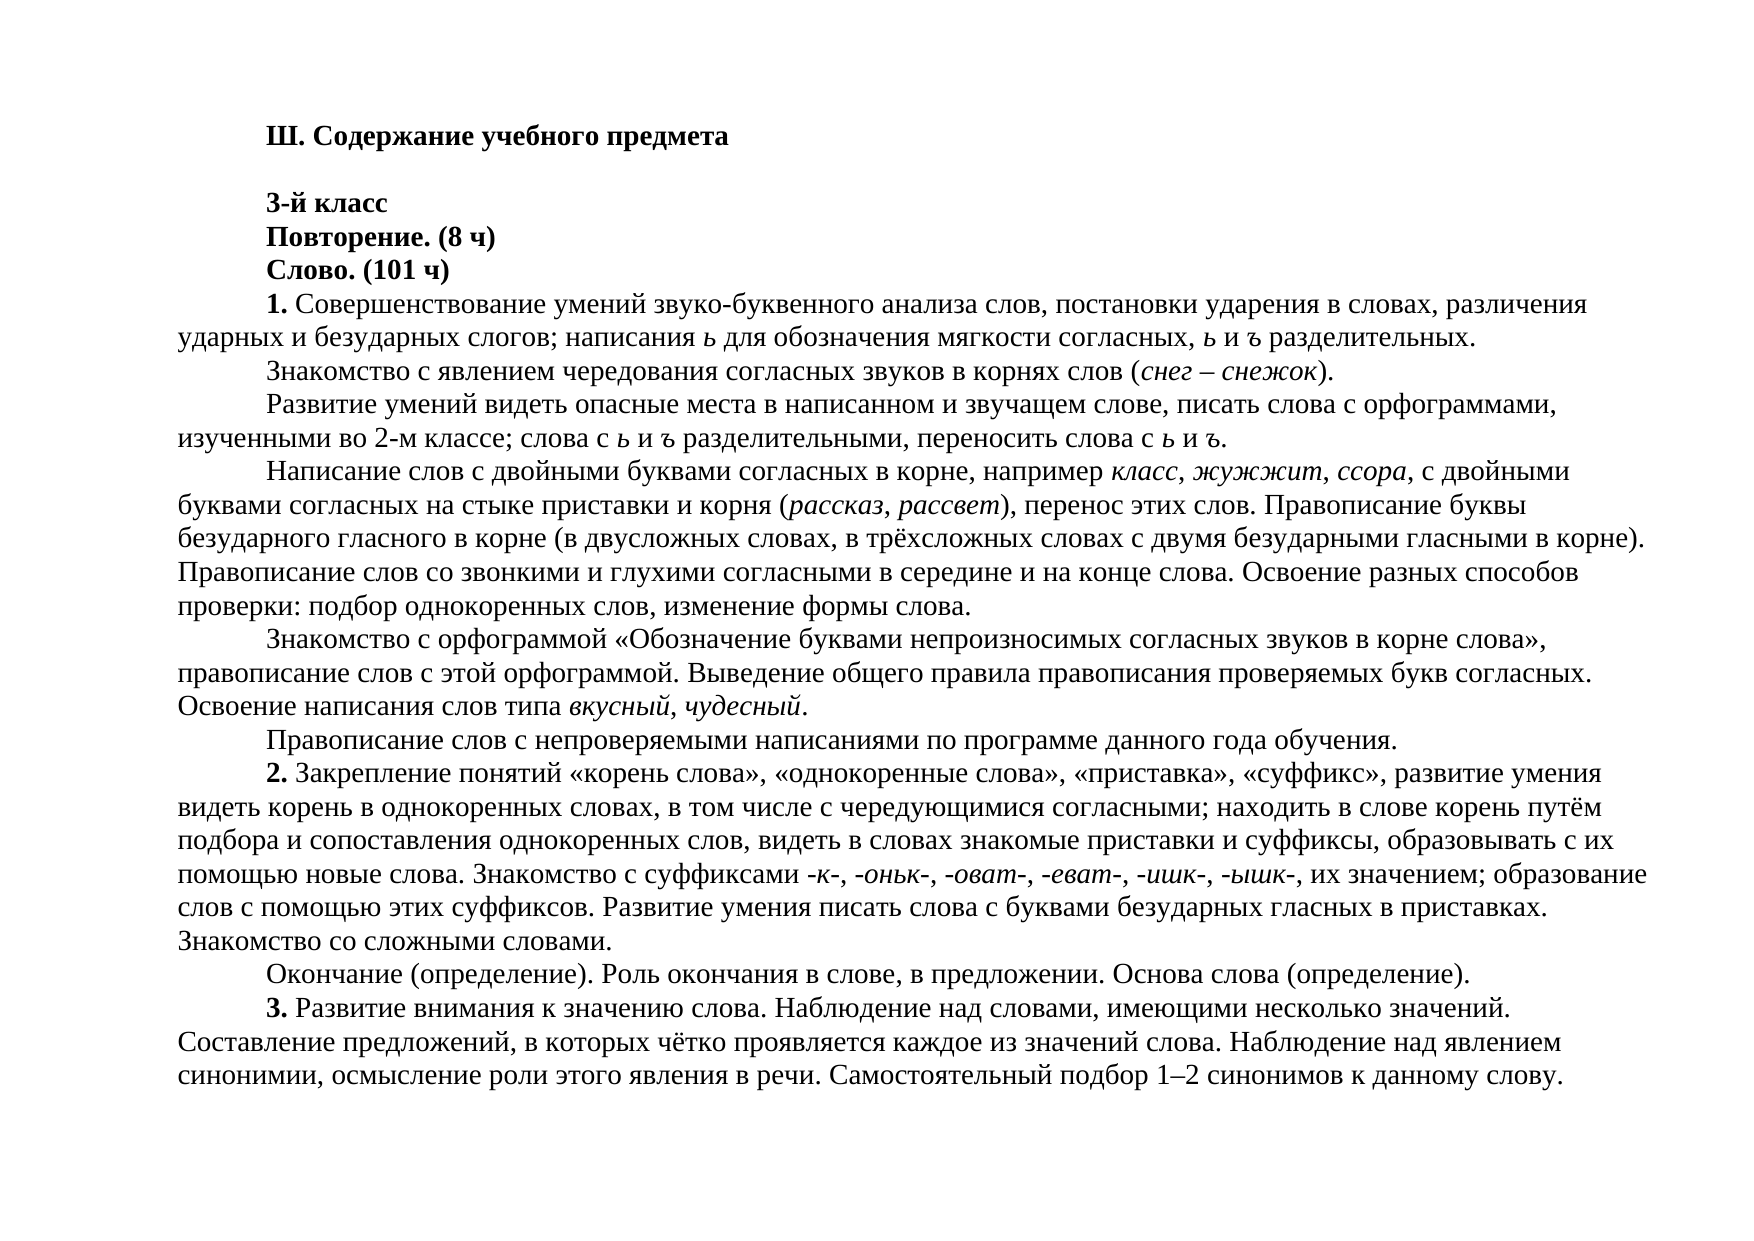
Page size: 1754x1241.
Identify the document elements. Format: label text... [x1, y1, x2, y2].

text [177, 990, 1665, 1091]
text Правописание слов с непроверяемыми написаниями по программе данного года обучения. [177, 722, 1665, 755]
text Повторение. (8 ч) [177, 219, 1665, 252]
text 2. Закрепление понятий «корень слова», «однокоренные слова», «приставка», «суффикс», развитие умения видеть корень в однокоренных словах, в том числе с чередующимися согласными; находить в слове корень путём подбора и сопоставления однокоренных слов, видеть в словах знакомые приставки и суффиксы, образовывать с их помощью новые слова. Знакомство с суффиксами -к-, -оньк-, -оват-, -еват-, -ишк-, -ышк-, их значением; образование слов с помощью этих суффиксов. Развитие умения писать слова с буквами безударных гласных в приставках. Знакомство со сложными словами. [177, 755, 1665, 957]
text Окончание (определение). Роль окончания в слове, в предложении. Основа слова (определение). [177, 957, 1665, 990]
text Написание слов с двойными буквами согласных в корне, например класс, жужжит, ссора, с двойными буквами согласных на стыке приставки и корня (рассказ, рассвет), перенос этих слов. Правописание буквы безударного гласного в корне (в двусложных словах, в трёхсложных словах с двумя безударными гласными в корне). Правописание слов со звонкими и глухими согласными в середине и на конце слова. Освоение разных способов проверки: подбор однокоренных слов, изменение формы слова. [177, 453, 1665, 621]
text Слово. (101 ч) [177, 252, 1665, 286]
text 1. Совершенствование умений звуко-буквенного анализа слов, постановки ударения в словах, различения ударных и безударных слогов; написания ь для обозначения мягкости согласных, ь и ъ разделительных. [177, 286, 1665, 353]
text Ш. Содержание учебного предмета [177, 118, 1665, 152]
text 3-й класс [177, 185, 1665, 219]
text Знакомство с явлением чередования согласных звуков в корнях слов (снег – снежок). [177, 353, 1665, 386]
text Развитие умений видеть опасные места в написанном и звучащем слове, писать слова с орфограммами, изученными во 2-м классе; слова с ь и ъ разделительными, переносить слова с ь и ъ. [177, 386, 1665, 453]
text Знакомство с орфограммой «Обозначение буквами непроизносимых согласных звуков в корне слова», правописание слов с этой орфограммой. Выведение общего правила правописания проверяемых букв согласных. Освоение написания слов типа вкусный, чудесный. [177, 621, 1665, 722]
